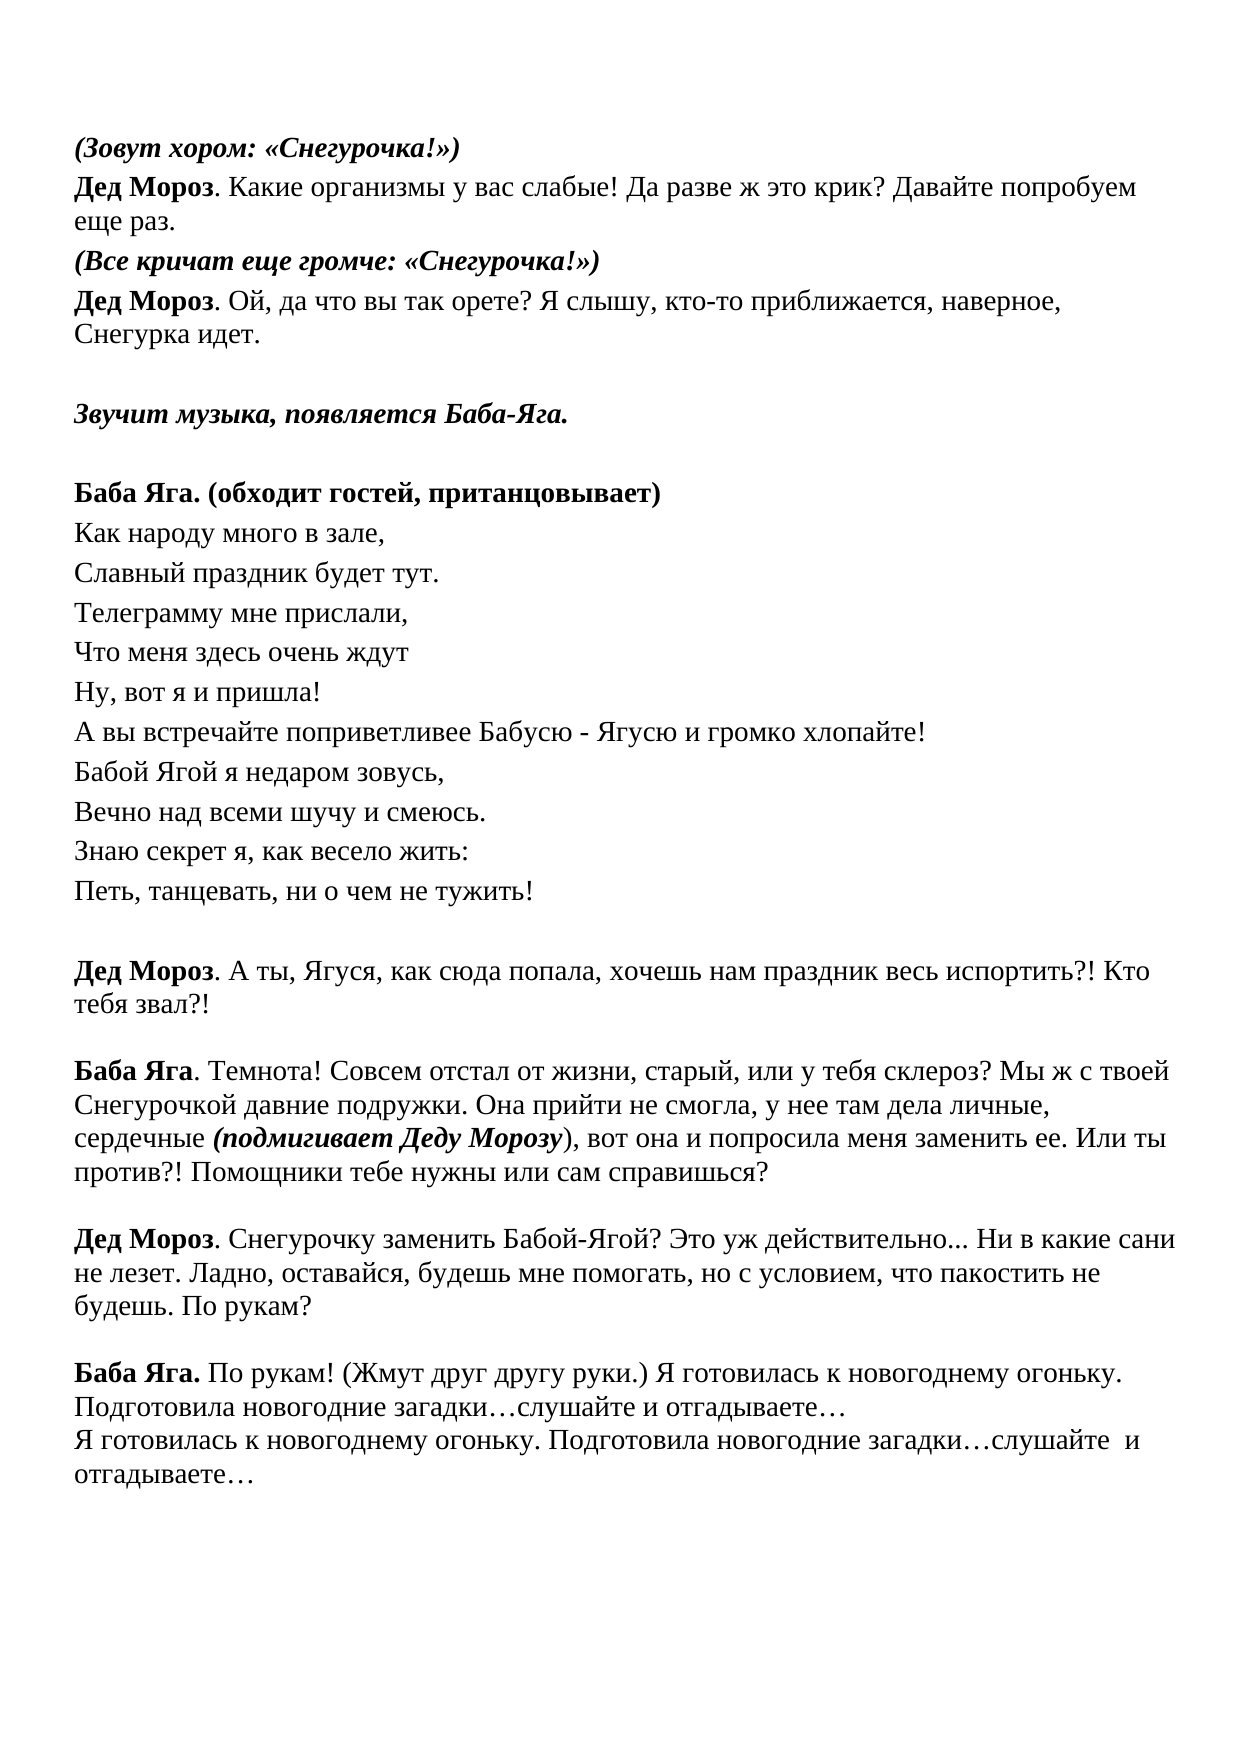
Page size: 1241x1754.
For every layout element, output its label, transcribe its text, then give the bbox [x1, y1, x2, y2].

text Дед Мороз. Какие организмы у вас слабые! Да разве ж это крик? Давайте попробуем еще раз. [74, 169, 1181, 237]
text (Зовут хором: «Снегурочка!») [74, 130, 1181, 163]
text Знаю секрет я, как весело жить: [74, 833, 1181, 867]
text Баба Яга. Темнота! Совсем отстал от жизни, старый, или у тебя склероз? Мы ж с твоей Снегурочкой давние подружки. Она прийти не смогла, у нее там дела личные, сердечные (подмигивает Деду Морозу), вот она и попросила меня заменить ее. Или ты против?! Помощники тебе нужны или сам справишься? [74, 1053, 1181, 1188]
text Телеграмму мне прислали, [74, 595, 1181, 628]
text Я готовилась к новогоднему огоньку. Подготовила новогодние загадки…слушайте и отгадываете… [74, 1422, 1181, 1489]
text Баба Яга. По рукам! (Жмут друг другу руки.) Я готовилась к новогоднему огоньку. Подготовила новогодние загадки…слушайте и отгадываете… [74, 1355, 1181, 1422]
text Петь, танцевать, ни о чем не тужить! [74, 873, 1181, 907]
text (Все кричат еще громче: «Снегурочка!») [74, 243, 1181, 276]
text Дед Мороз. А ты, Ягуся, как сюда попала, хочешь нам праздник весь испортить?! Кто тебя звал?! [74, 953, 1181, 1020]
text Как народу много в зале, [74, 515, 1181, 549]
text Что меня здесь очень ждут [74, 634, 1181, 668]
text Вечно над всеми шучу и смеюсь. [74, 794, 1181, 827]
text Славный праздник будет тут. [74, 555, 1181, 588]
text Бабой Ягой я недаром зовусь, [74, 754, 1181, 787]
text Дед Мороз. Снегурочку заменить Бабой-Ягой? Это уж действительно... Ни в какие сани не лезет. Ладно, оставайся, будешь мне помогать, но с условием, что пакостить не будешь. По рукам? [74, 1221, 1181, 1322]
text Ну, вот я и пришла! [74, 674, 1181, 708]
text Дед Мороз. Ой, да что вы так орете? Я слышу, кто-то приближается, наверное, Снегурка идет. [74, 283, 1181, 350]
text Баба Яга. (обходит гостей, пританцовывает) [74, 475, 1181, 509]
text А вы встречайте поприветливее Бабусю - Ягусю и громко хлопайте! [74, 714, 1181, 748]
text Звучит музыка, появляется Баба-Яга. [74, 396, 1181, 429]
